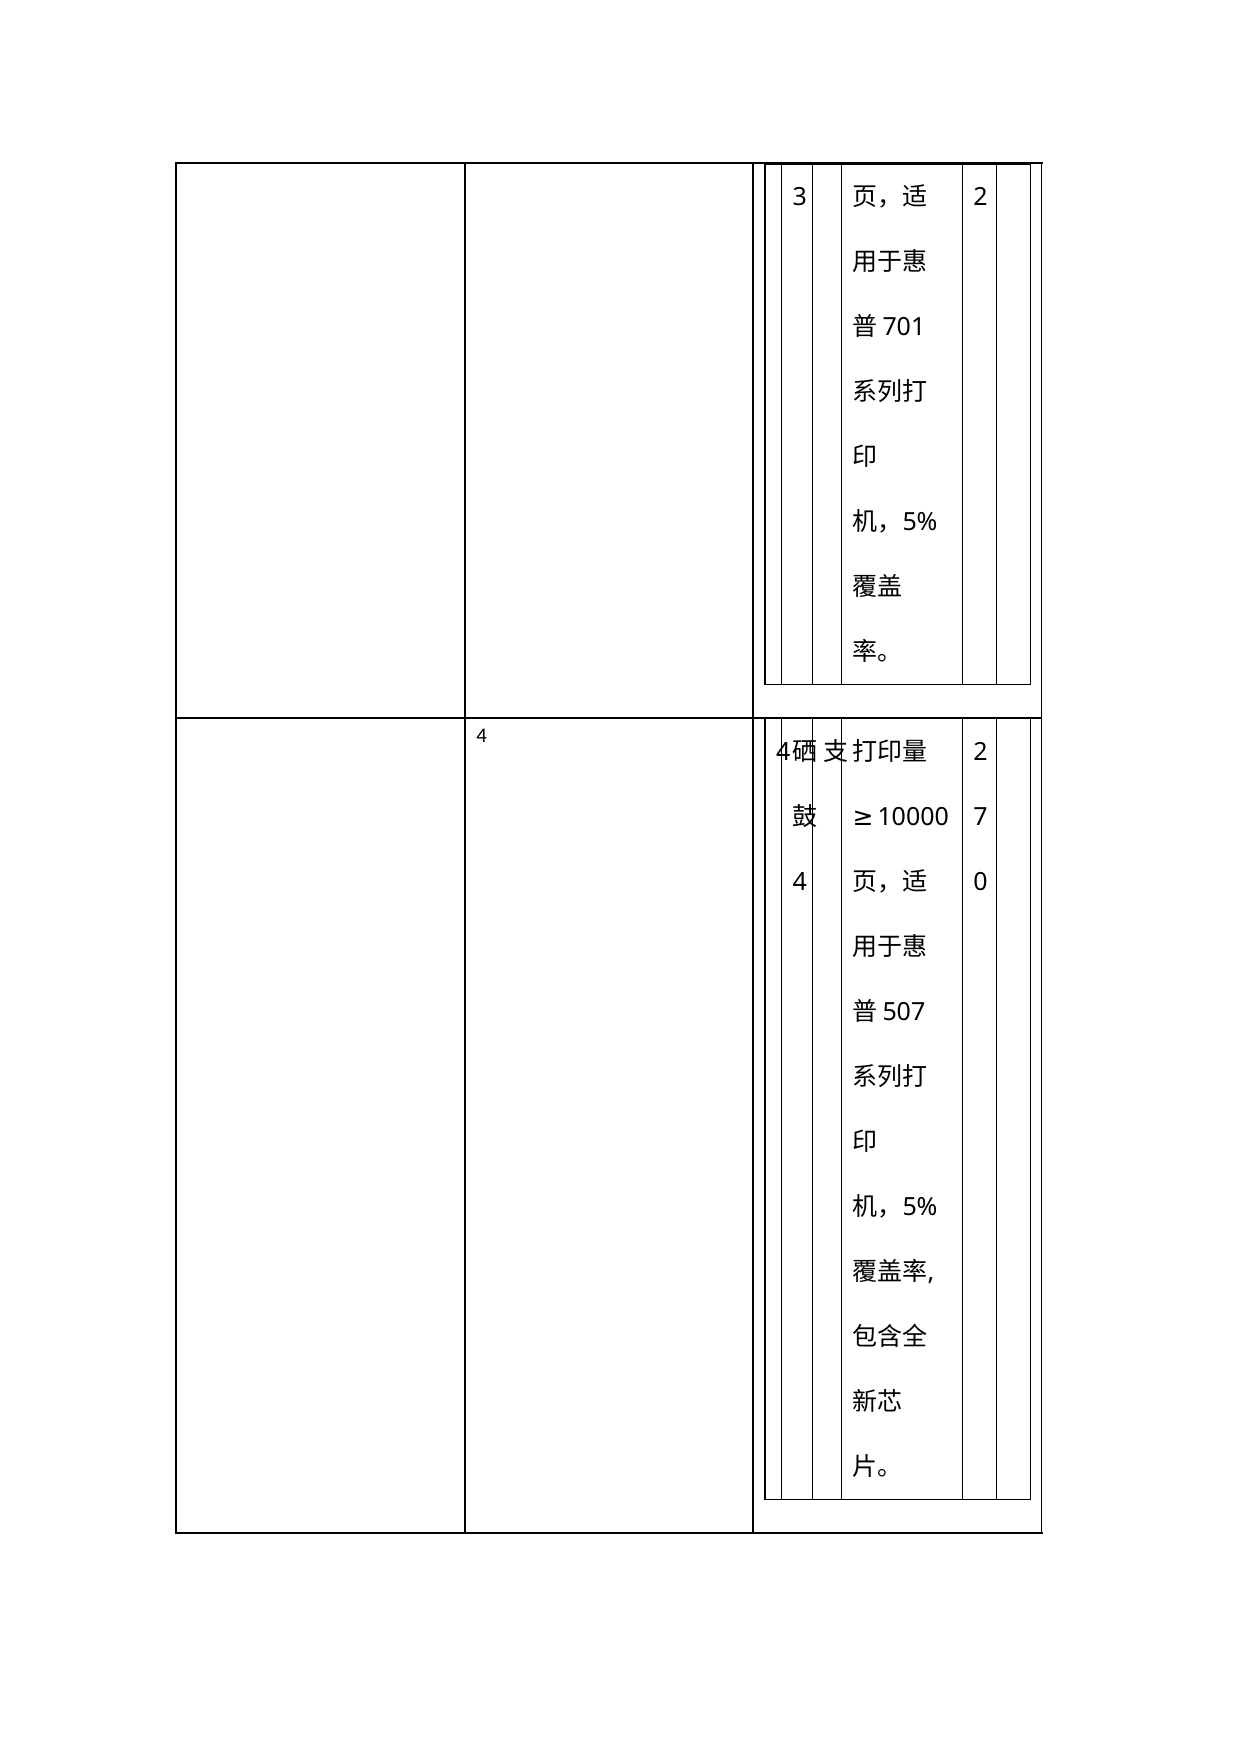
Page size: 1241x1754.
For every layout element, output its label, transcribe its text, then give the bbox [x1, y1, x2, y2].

table_cell [754, 164, 1041, 717]
table_cell [177, 719, 464, 1532]
table_cell 4 [466, 719, 752, 1532]
table_cell [754, 719, 1041, 1532]
table_cell [177, 164, 464, 717]
table_cell 3 [466, 164, 752, 717]
